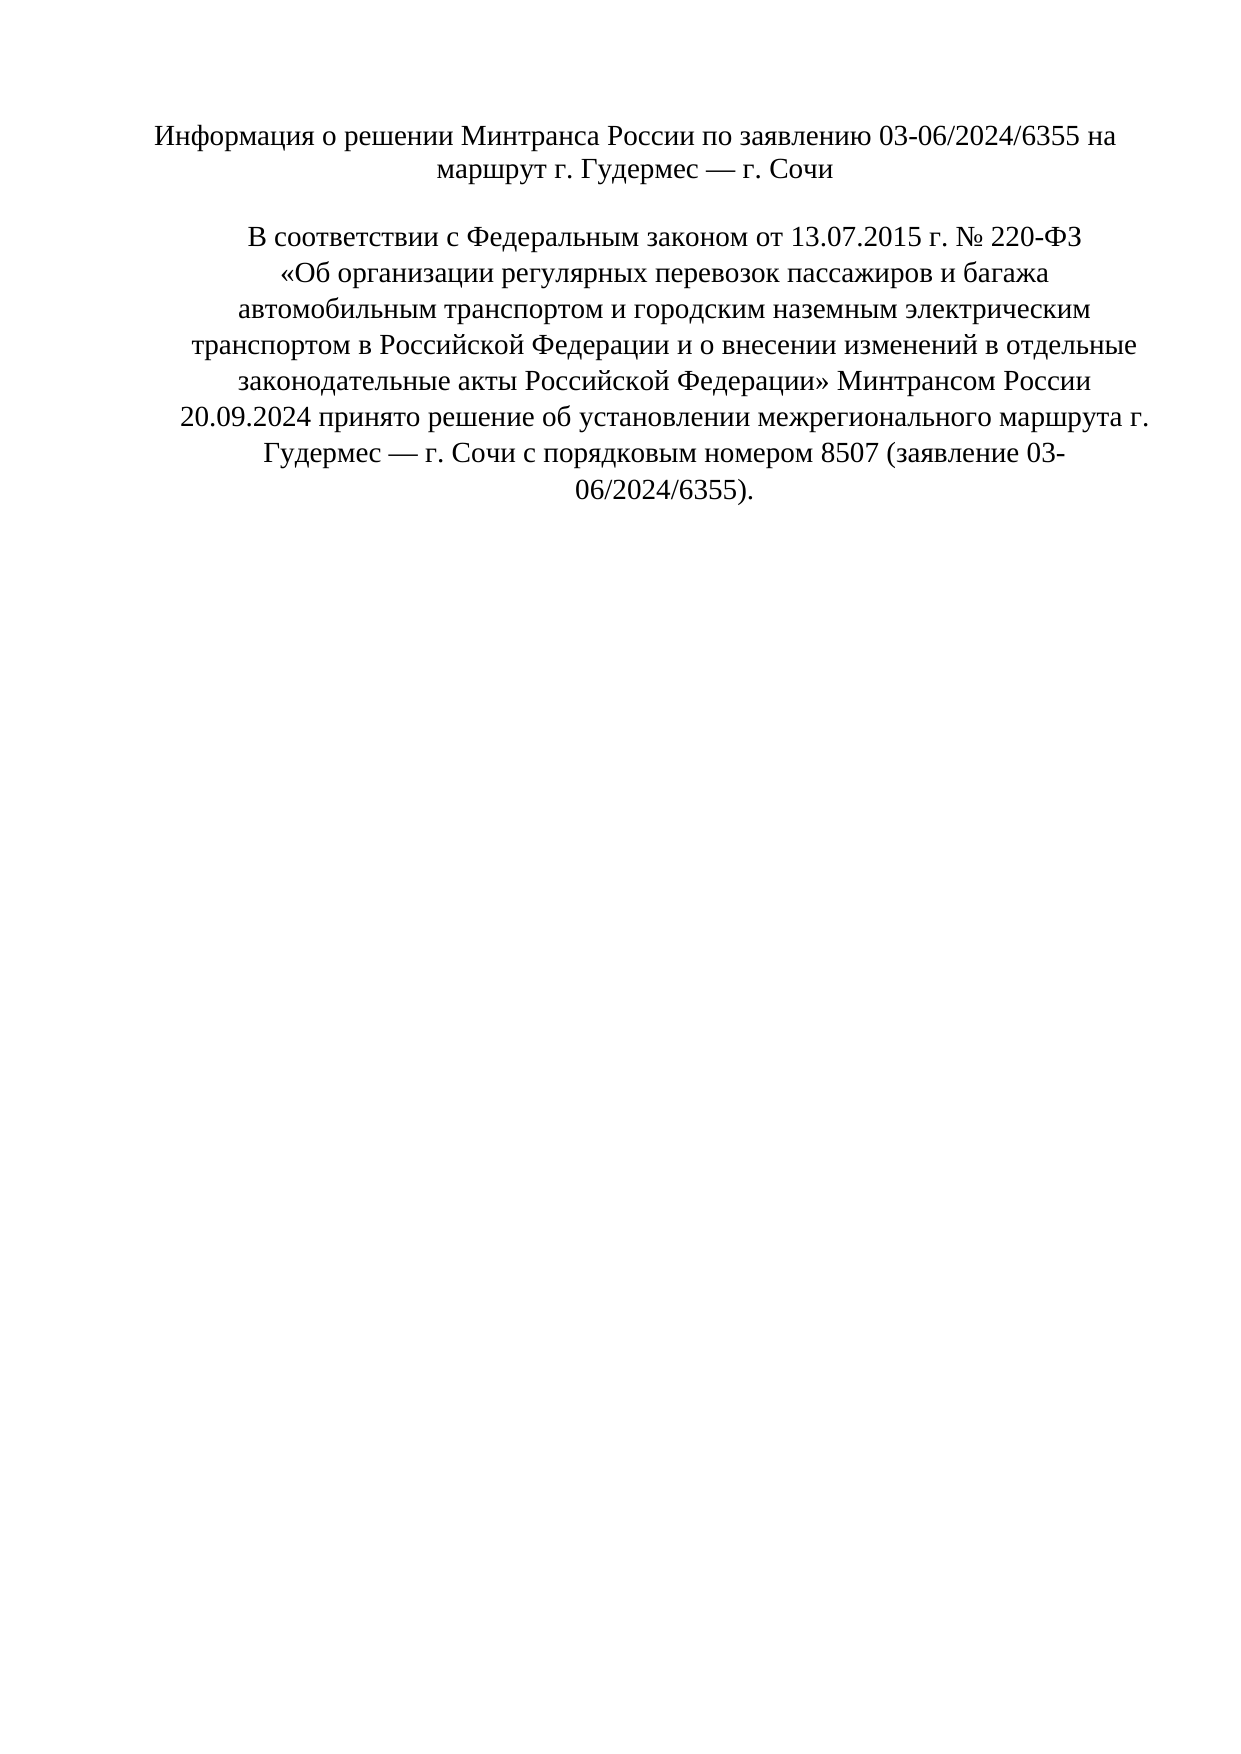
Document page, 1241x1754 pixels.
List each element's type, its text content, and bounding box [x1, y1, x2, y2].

text В соответствии с Федеральным законом от 13.07.2015 г. № 220-ФЗ «Об организации регулярных перевозок пассажиров и багажа автомобильным транспортом и городским наземным электрическим транспортом в Российской Федерации и о внесении изменений в отдельные законодательные акты Российской Федерации» Минтрансом России 20.09.2024 принято решение об установлении межрегионального маршрута г. Гудермес — г. Сочи с порядковым номером 8507 (заявление 03-06/2024/6355). [177, 219, 1152, 505]
text Информация о решении Минтранса России по заявлению 03-06/2024/6355 на маршрут г. Гудермес — г. Сочи [118, 118, 1152, 185]
